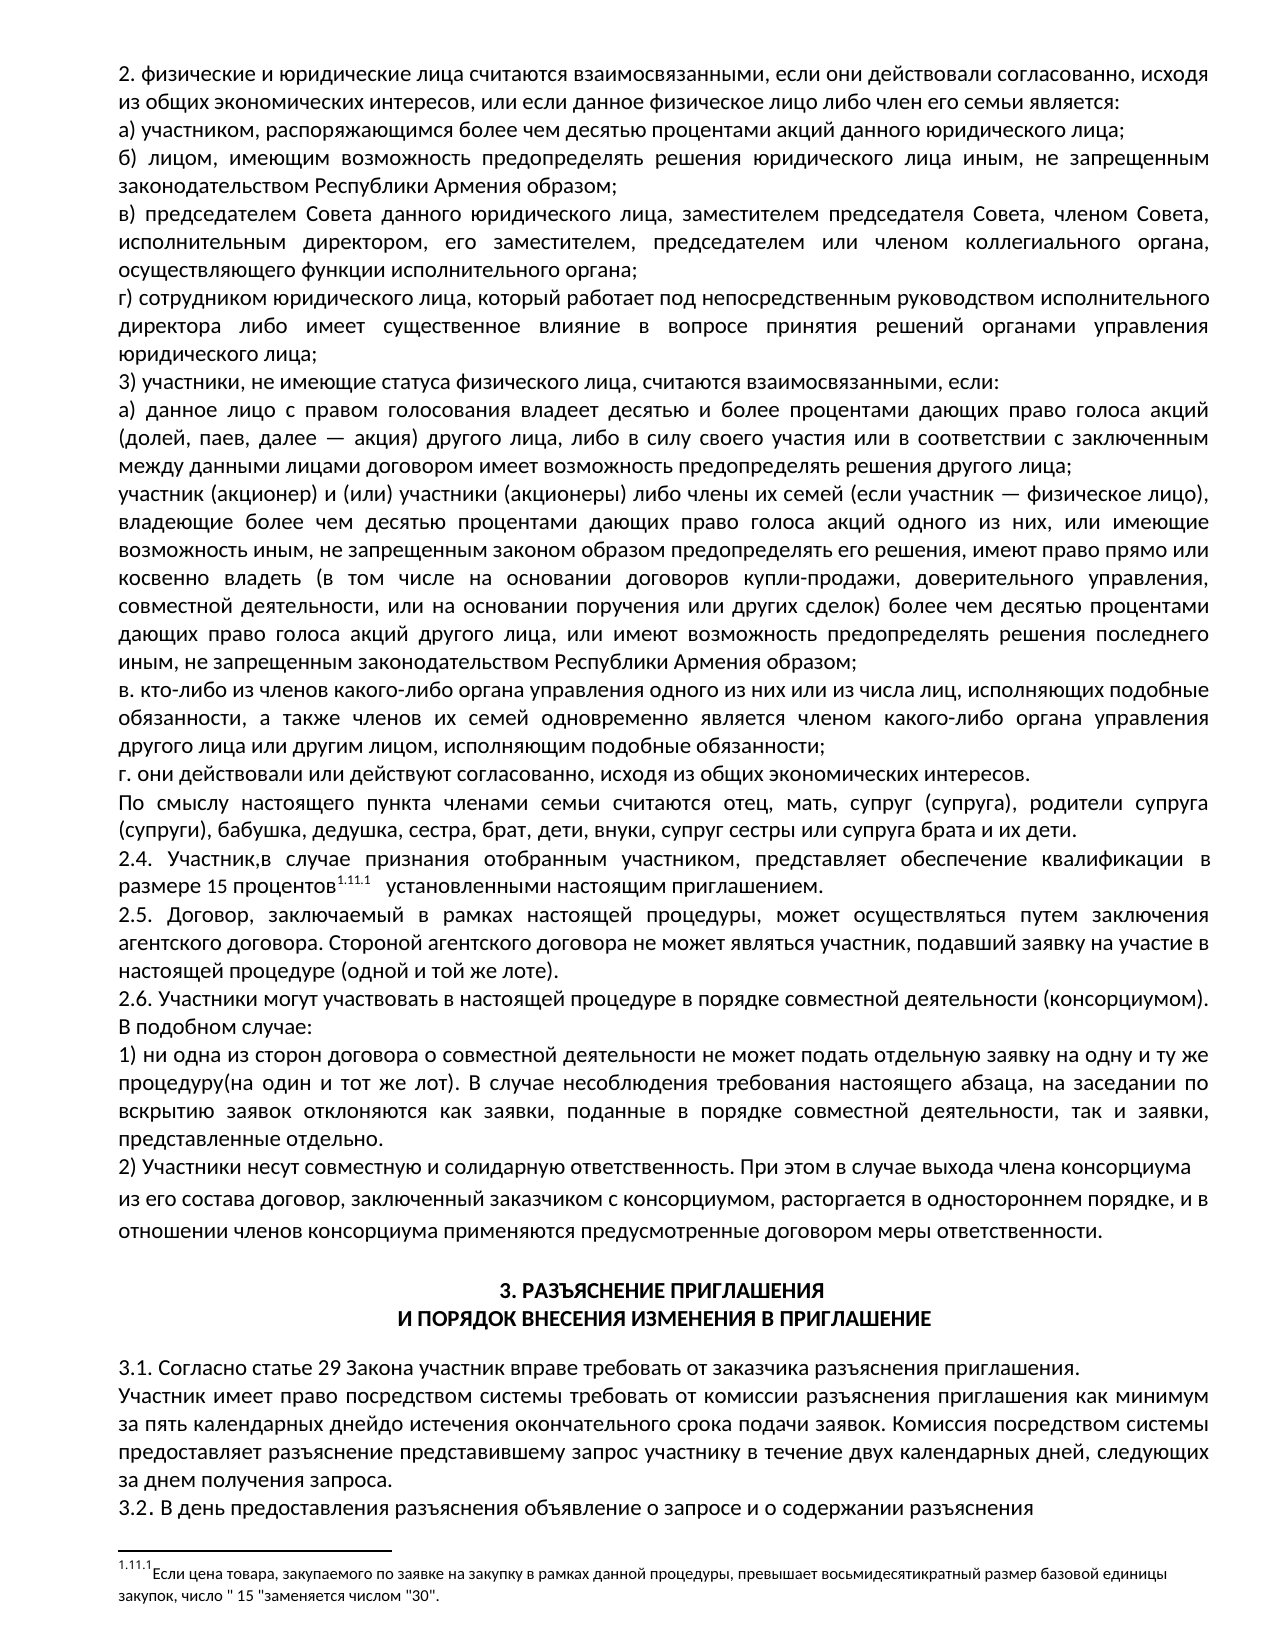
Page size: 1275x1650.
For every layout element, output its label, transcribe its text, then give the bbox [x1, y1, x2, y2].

text 2) Участники несут совместную и солидарную ответственность. При этом в случае выхода члена консорциума из его состава договор, заключенный заказчиком с консорциумом, расторгается в одностороннем порядке, и в отношении членов консорциума применяются предусмотренные договором меры ответственности. [118, 1152, 1211, 1244]
text 3) участники, не имеющие статуса физического лица, считаются взаимосвязанными, если: [118, 367, 1211, 395]
text в) председателем Совета данного юридического лица, заместителем председателя Совета, членом Совета, исполнительным директором, его заместителем, председателем или членом коллегиального органа, осуществляющего функции исполнительного органа; [118, 199, 1211, 283]
text 3.1. Согласно статье 29 Закона участник вправе требовать от заказчика разъяснения приглашения. [118, 1353, 1211, 1381]
text 1) ни одна из сторон договора о совместной деятельности не может подать отдельную заявку на одну и ту же процедуру(на один и тот же лот). В случае несоблюдения требования настоящего абзаца, на заседании по вскрытию заявок отклоняются как заявки, поданные в порядке совместной деятельности, так и заявки, представленные отдельно. [118, 1040, 1211, 1152]
text 2. физические и юридические лица считаются взаимосвязанными, если они действовали согласованно, исходя из общих экономических интересов, или если данное физическое лицо либо член его семьи является: [118, 59, 1211, 115]
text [118, 1493, 1211, 1521]
text Участник имеет право посредством системы требовать от комиссии разъяснения приглашения как минимум за пять календарных днейдо истечения окончательного срока подачи заявок. Комиссия посредством системы предоставляет разъяснение представившему запрос участнику в течение двух календарных дней, следующих за днем получения запроса. [118, 1381, 1211, 1493]
text в. кто-либо из членов какого-либо органа управления одного из них или из числа лиц, исполняющих подобные обязанности, а также членов их семей одновременно является членом какого-либо органа управления другого лица или другим лицом, исполняющим подобные обязанности; [118, 676, 1211, 759]
text г. они действовали или действуют согласованно, исходя из общих экономических интересов. [118, 759, 1211, 788]
text 2.5. Договор, заключаемый в рамках настоящей процедуры, может осуществляться путем заключения агентского договора. Стороной агентского договора не может являться участник, подавший заявку на участие в настоящей процедуре (одной и той же лоте). [118, 900, 1211, 984]
text По смыслу настоящего пункта членами семьи считаются отец, мать, супруг (супруга), родители супруга (супруги), бабушка, дедушка, сестра, брат, дети, внуки, супруг сестры или супруга брата и их дети. [118, 788, 1211, 844]
text участник (акционер) и (или) участники (акционеры) либо члены их семей (если участник — физическое лицо), владеющие более чем десятью процентами дающих право голоса акций одного из них, или имеющие возможность иным, не запрещенным законом образом предопределять его решения, имеют право прямо или косвенно владеть (в том числе на основании договоров купли-продажи, доверительного управления, совместной деятельности, или на основании поручения или других сделок) более чем десятью процентами дающих право голоса акций другого лица, или имеют возможность предопределять решения последнего иным, не запрещенным законодательством Республики Армения образом; [118, 479, 1211, 676]
text а) участником, распоряжающимся более чем десятью процентами акций данного юридического лица; [118, 115, 1211, 143]
text 2.6. Участники могут участвовать в настоящей процедуре в порядке совместной деятельности (консорциумом). [118, 984, 1211, 1012]
text 2.4. Участник,в случае признания отобранным участником, представляет обеспечение квалификации в размере 15 процентов1.1 установленными настоящим приглашением. [118, 844, 1211, 900]
text а) данное лицо с правом голосования владеет десятью и более процентами дающих право голоса акций (долей, паев, далее — акция) другого лица, либо в силу своего участия или в соответствии с заключенным между данными лицами договором имеет возможность предопределять решения другого лица; [118, 395, 1211, 479]
text б) лицом, имеющим возможность предопределять решения юридического лица иным, не запрещенным законодательством Республики Армения образом; [118, 143, 1211, 199]
text 3. РАЗЪЯСНЕНИЕ ПРИГЛАШЕНИЯ И ПОРЯДОК ВНЕСЕНИЯ ИЗМЕНЕНИЯ В ПРИГЛАШЕНИЕ [118, 1276, 1211, 1332]
text В подобном случае: [118, 1012, 1211, 1040]
text г) сотрудником юридического лица, который работает под непосредственным руководством исполнительного директора либо имеет существенное влияние в вопросе принятия решений органами управления юридического лица; [118, 283, 1211, 367]
